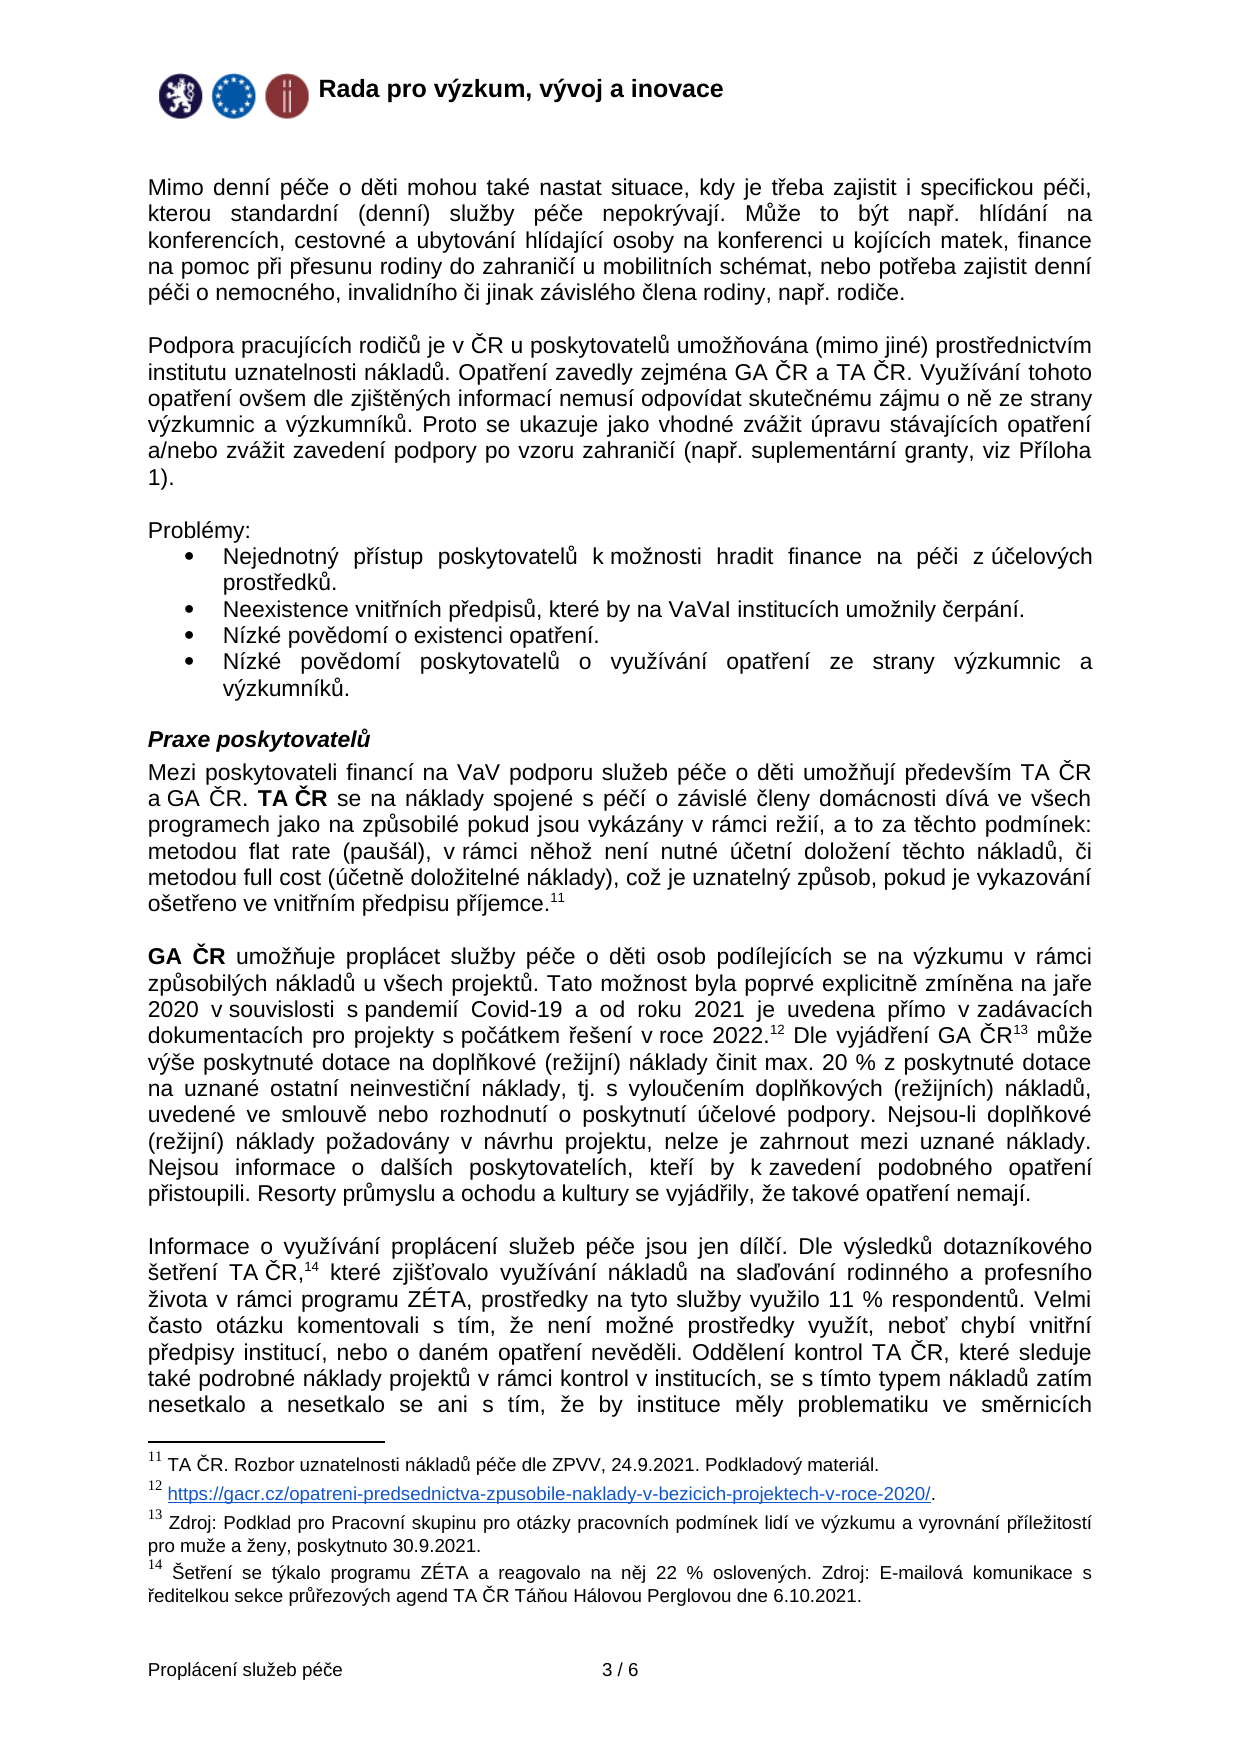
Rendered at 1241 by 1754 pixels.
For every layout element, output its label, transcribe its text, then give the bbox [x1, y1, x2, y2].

list Neexistence vnitřních předpisů, které by na VaVaI institucích umožnily čerpání. [185, 596, 1093, 622]
text Mezi poskytovateli financí na VaV podporu služeb péče o děti umožňují především TA ČR a GA ČR. TA ČR se na náklady spojené s péčí o závislé členy domácnosti dívá ve všech programech jako na způsobilé pokud jsou vykázány v rámci režií, a to za těchto podmínek: metodou flat rate (paušál), v rámci něhož není nutné účetní doložení těchto nákladů, či metodou full cost (účetně doložitelné náklady), což je uznatelný způsob, pokud je vykazování ošetřeno ve vnitřním předpisu příjemce. [148, 759, 1093, 917]
list Nízké povědomí o existenci opatření. [185, 622, 1093, 648]
text Podpora pracujících rodičů je v ČR u poskytovatelů umožňována (mimo jiné) prostřednictvím institutu uznatelnosti nákladů. Opatření zavedly zejména GA ČR a TA ČR. Využívání tohoto opatření ovšem dle zjištěných informací nemusí odpovídat skutečnému zájmu o ně ze strany výzkumnic a výzkumníků. Proto se ukazuje jako vhodné zvážit úpravu stávajících opatření a/nebo zvážit zavedení podpory po vzoru zahraničí (např. suplementární granty, viz Příloha 1). [148, 332, 1093, 490]
text Problémy: [148, 517, 1093, 543]
subtitle Praxe poskytovatelů [148, 726, 1093, 752]
text Mimo denní péče o děti mohou také nastat situace, kdy je třeba zajistit i specifickou péči, kterou standardní (denní) služby péče nepokrývají. Může to být např. hlídání na konferencích, cestovné a ubytování hlídající osoby na konferenci u kojících matek, finance na pomoc při přesunu rodiny do zahraničí u mobilitních schémat, nebo potřeba zajistit denní péči o nemocného, invalidního či jinak závislého člena rodiny, např. rodiče. [148, 174, 1093, 306]
picture [158, 73, 309, 120]
list Nízké povědomí poskytovatelů o využívání opatření ze strany výzkumnic a výzkumníků. [185, 648, 1093, 701]
list Nejednotný přístup poskytovatelů k možnosti hradit finance na péči z účelových prostředků. [185, 543, 1093, 596]
text GA ČR umožňuje proplácet služby péče o děti osob podílejících se na výzkumu v rámci způsobilých nákladů u všech projektů. Tato možnost byla poprvé explicitně zmíněna na jaře 2020 v souvislosti s pandemií Covid-19 a od roku 2021 je uvedena přímo v zadávacích dokumentacích pro projekty s počátkem řešení v roce 2022. Dle vyjádření GA ČR může výše poskytnuté dotace na doplňkové (režijní) náklady činit max. 20 % z poskytnuté dotace na uznané ostatní neinvestiční náklady, tj. s vyloučením doplňkových (režijních) nákladů, uvedené ve smlouvě nebo rozhodnutí o poskytnutí účelové podpory. Nejsou-li doplňkové (režijní) náklady požadovány v návrhu projektu, nelze je zahrnout mezi uznané náklady. Nejsou informace o dalších poskytovatelích, kteří by k zavedení podobného opatření přistoupili. Resorty průmyslu a ochodu a kultury se vyjádřily, že takové opatření nemají. [148, 943, 1093, 1207]
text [148, 1233, 1093, 1417]
